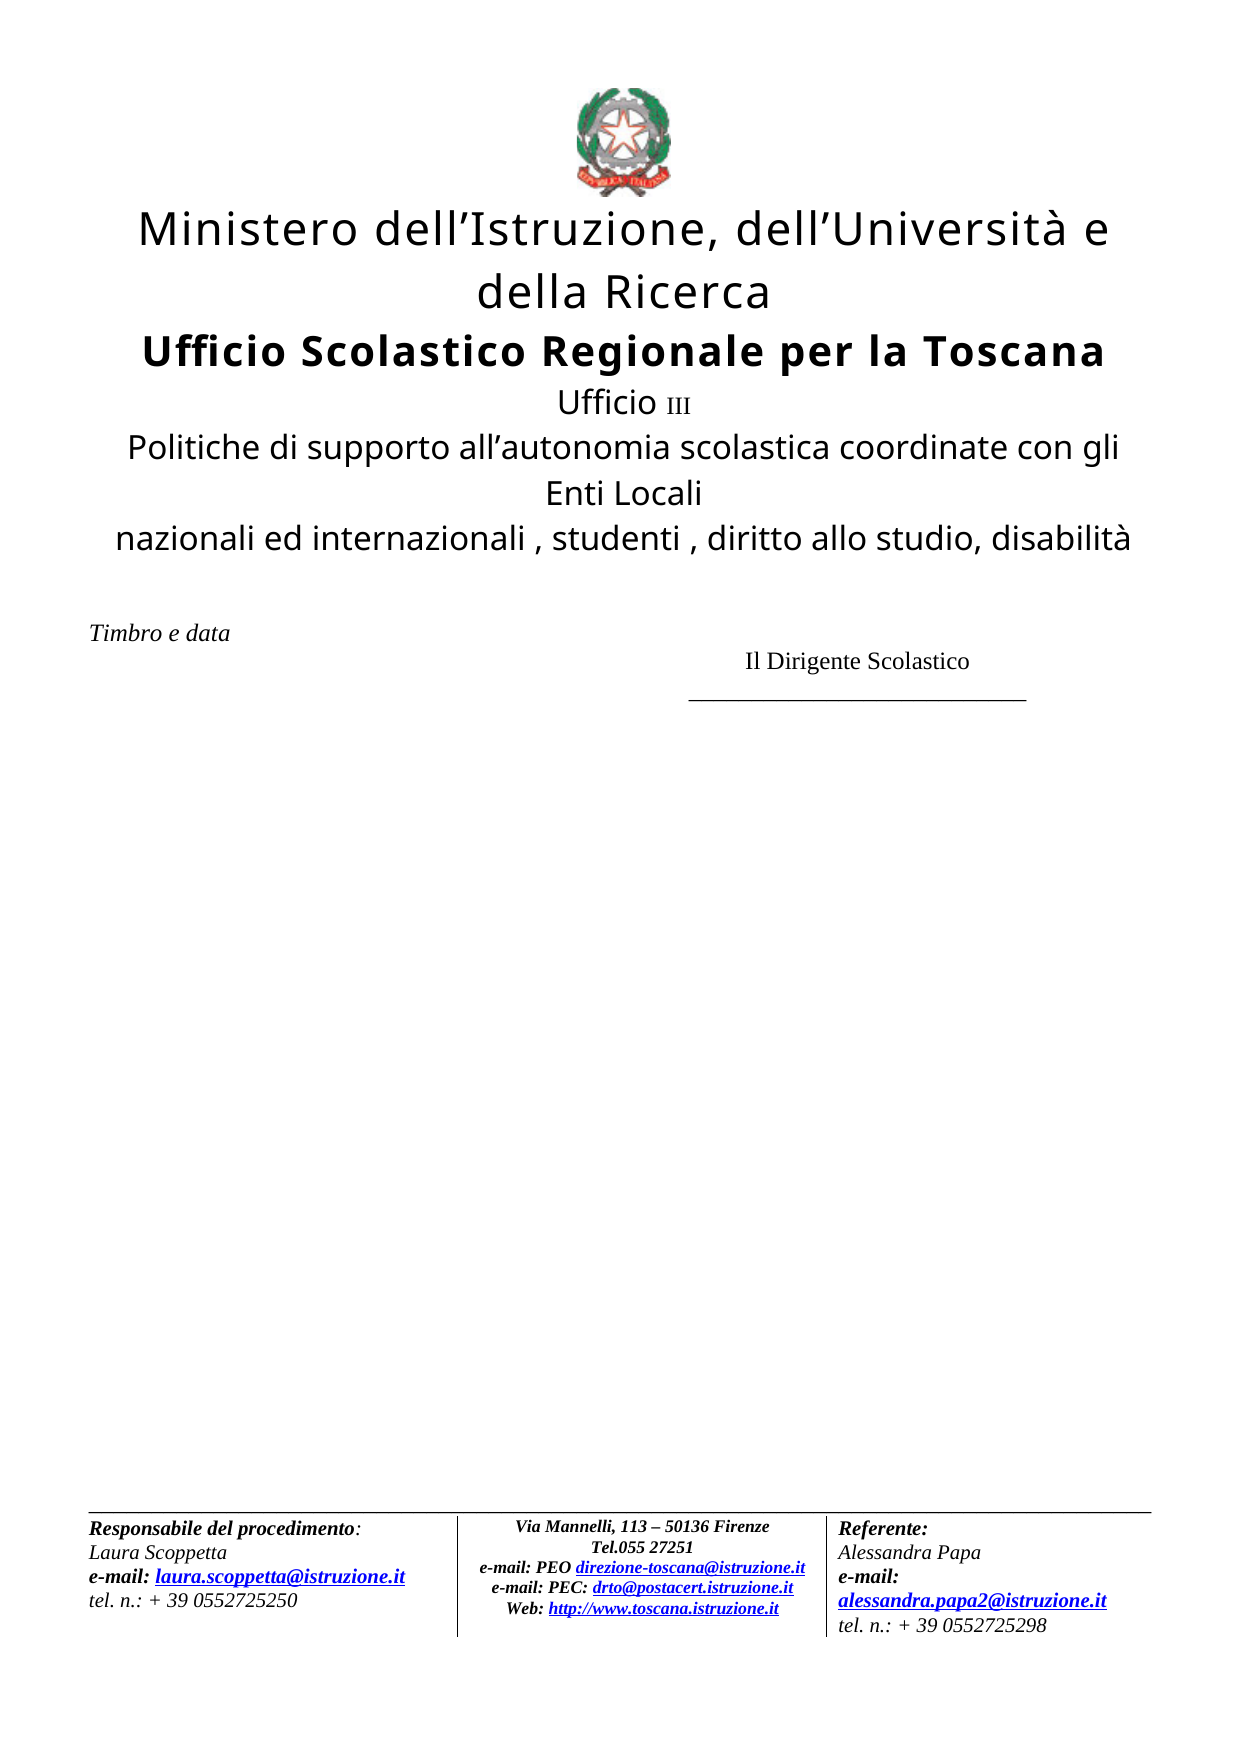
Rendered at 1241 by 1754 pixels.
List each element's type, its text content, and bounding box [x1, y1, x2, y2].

text Il Dirigente Scolastico [89, 646, 1152, 675]
text ___________________________ [89, 675, 1152, 704]
text Timbro e data [89, 618, 1152, 646]
picture [576, 88, 671, 197]
